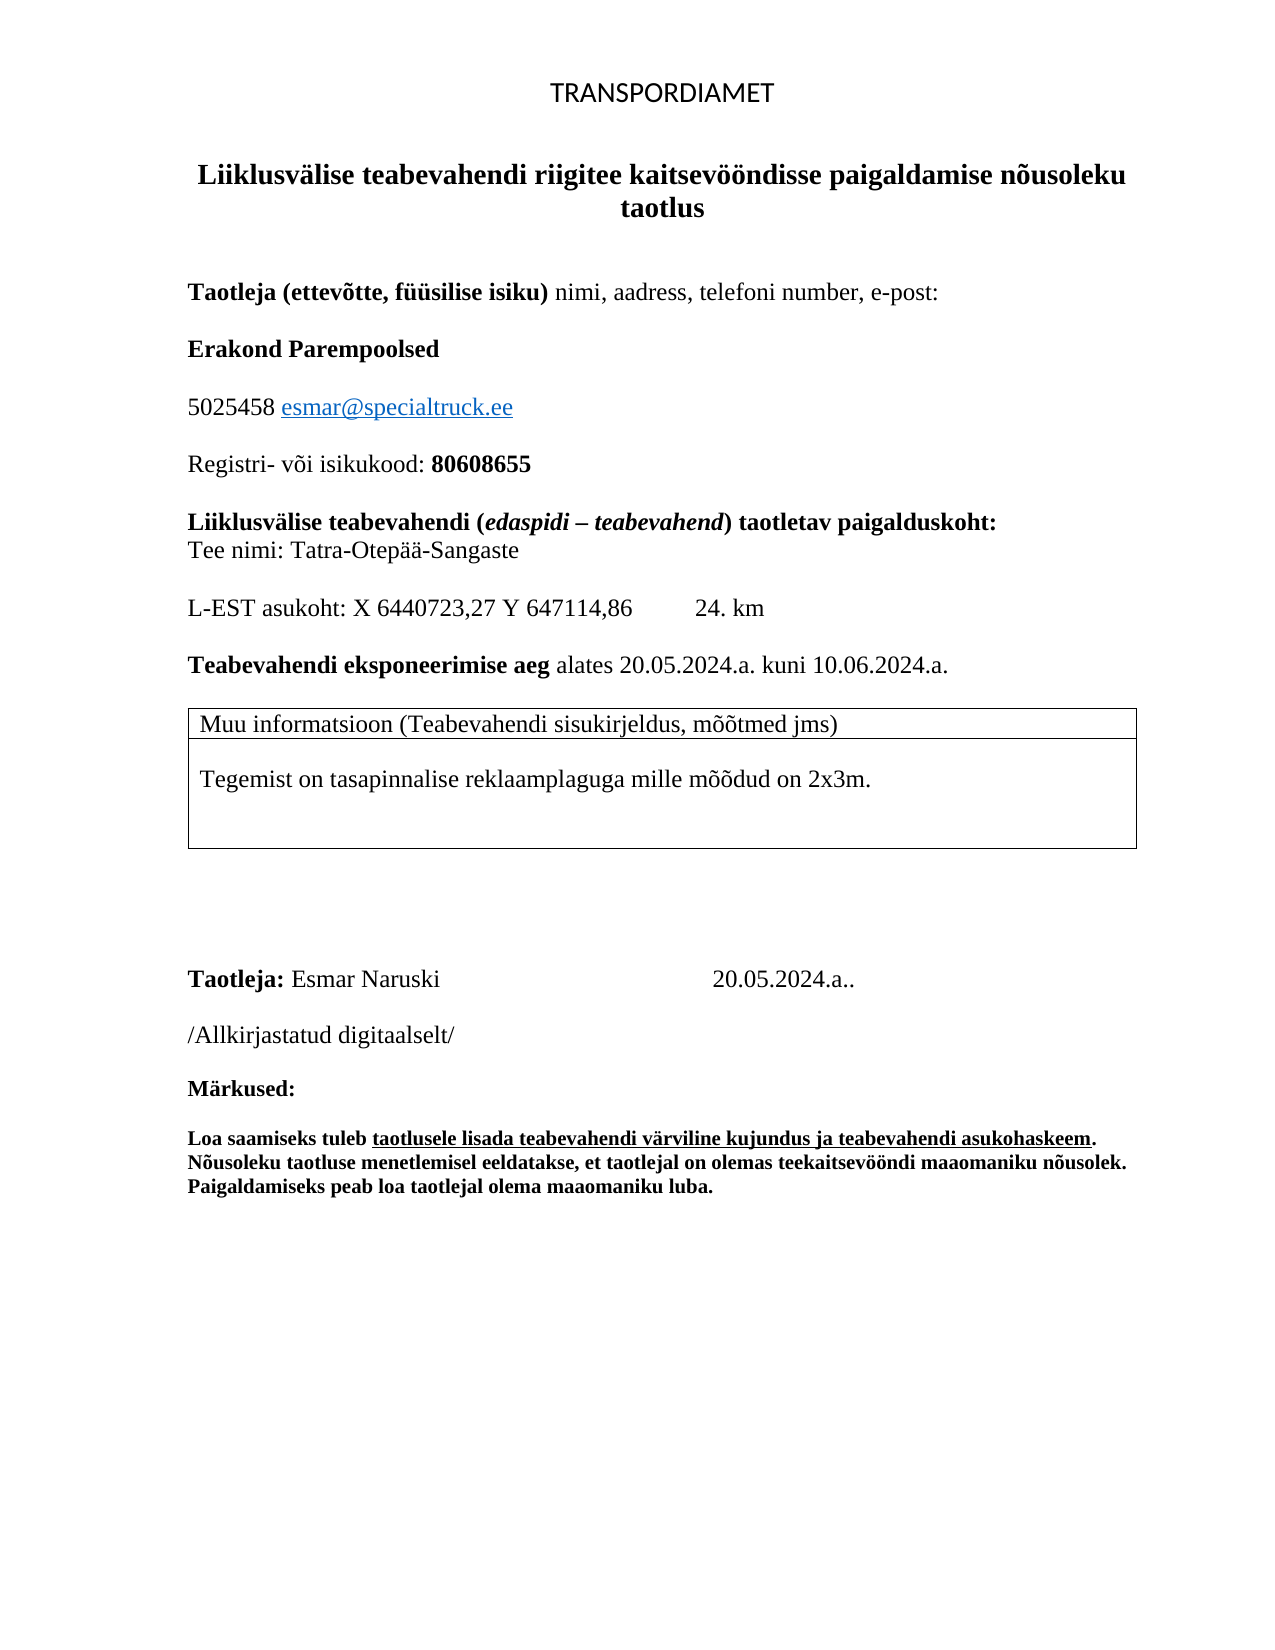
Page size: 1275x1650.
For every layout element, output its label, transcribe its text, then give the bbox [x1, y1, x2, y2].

text /Allkirjastatud digitaalselt/ [187, 1020, 1137, 1049]
text Tee nimi: Tatra-Otepää-Sangaste [187, 536, 1137, 564]
text Registri- või isikukood: 80608655 [187, 449, 1137, 478]
table_header Muu informatsioon (Teabevahendi sisukirjeldus, mõõtmed jms) [189, 709, 1136, 738]
text Loa saamiseks tuleb taotlusele lisada teabevahendi värviline kujundus ja teabevahendi asukohaskeem. [187, 1126, 1137, 1150]
text Liiklusvälise teabevahendi (edaspidi – teabevahend) taotletav paigalduskoht: [187, 507, 1137, 536]
text Erakond Parempoolsed [187, 334, 1137, 363]
table_cell Tegemist on tasapinnalise reklaamplaguga mille mõõdud on 2x3m. [189, 739, 1136, 848]
text Taotleja (ettevõtte, füüsilise isiku) nimi, aadress, telefoni number, e-post: [187, 277, 1137, 306]
text 5025458 esmar@specialtruck.ee [187, 392, 1137, 421]
text Nõusoleku taotluse menetlemisel eeldatakse, et taotlejal on olemas teekaitsevööndi maaomaniku nõusolek. [187, 1150, 1137, 1174]
text Taotleja: Esmar Naruski 20.05.2024.a.. [187, 964, 1137, 992]
text Märkused: [187, 1076, 1137, 1102]
text Paigaldamiseks peab loa taotlejal olema maaomaniku luba. [187, 1174, 1137, 1198]
text L-EST asukoht: X 6440723,27 Y 647114,86 24. km [187, 593, 1137, 622]
text Teabevahendi eksponeerimise aeg alates 20.05.2024.a. kuni 10.06.2024.a. [187, 651, 1137, 679]
text Liiklusvälise teabevahendi riigitee kaitsevööndisse paigaldamise nõusoleku taotlus [187, 157, 1137, 224]
